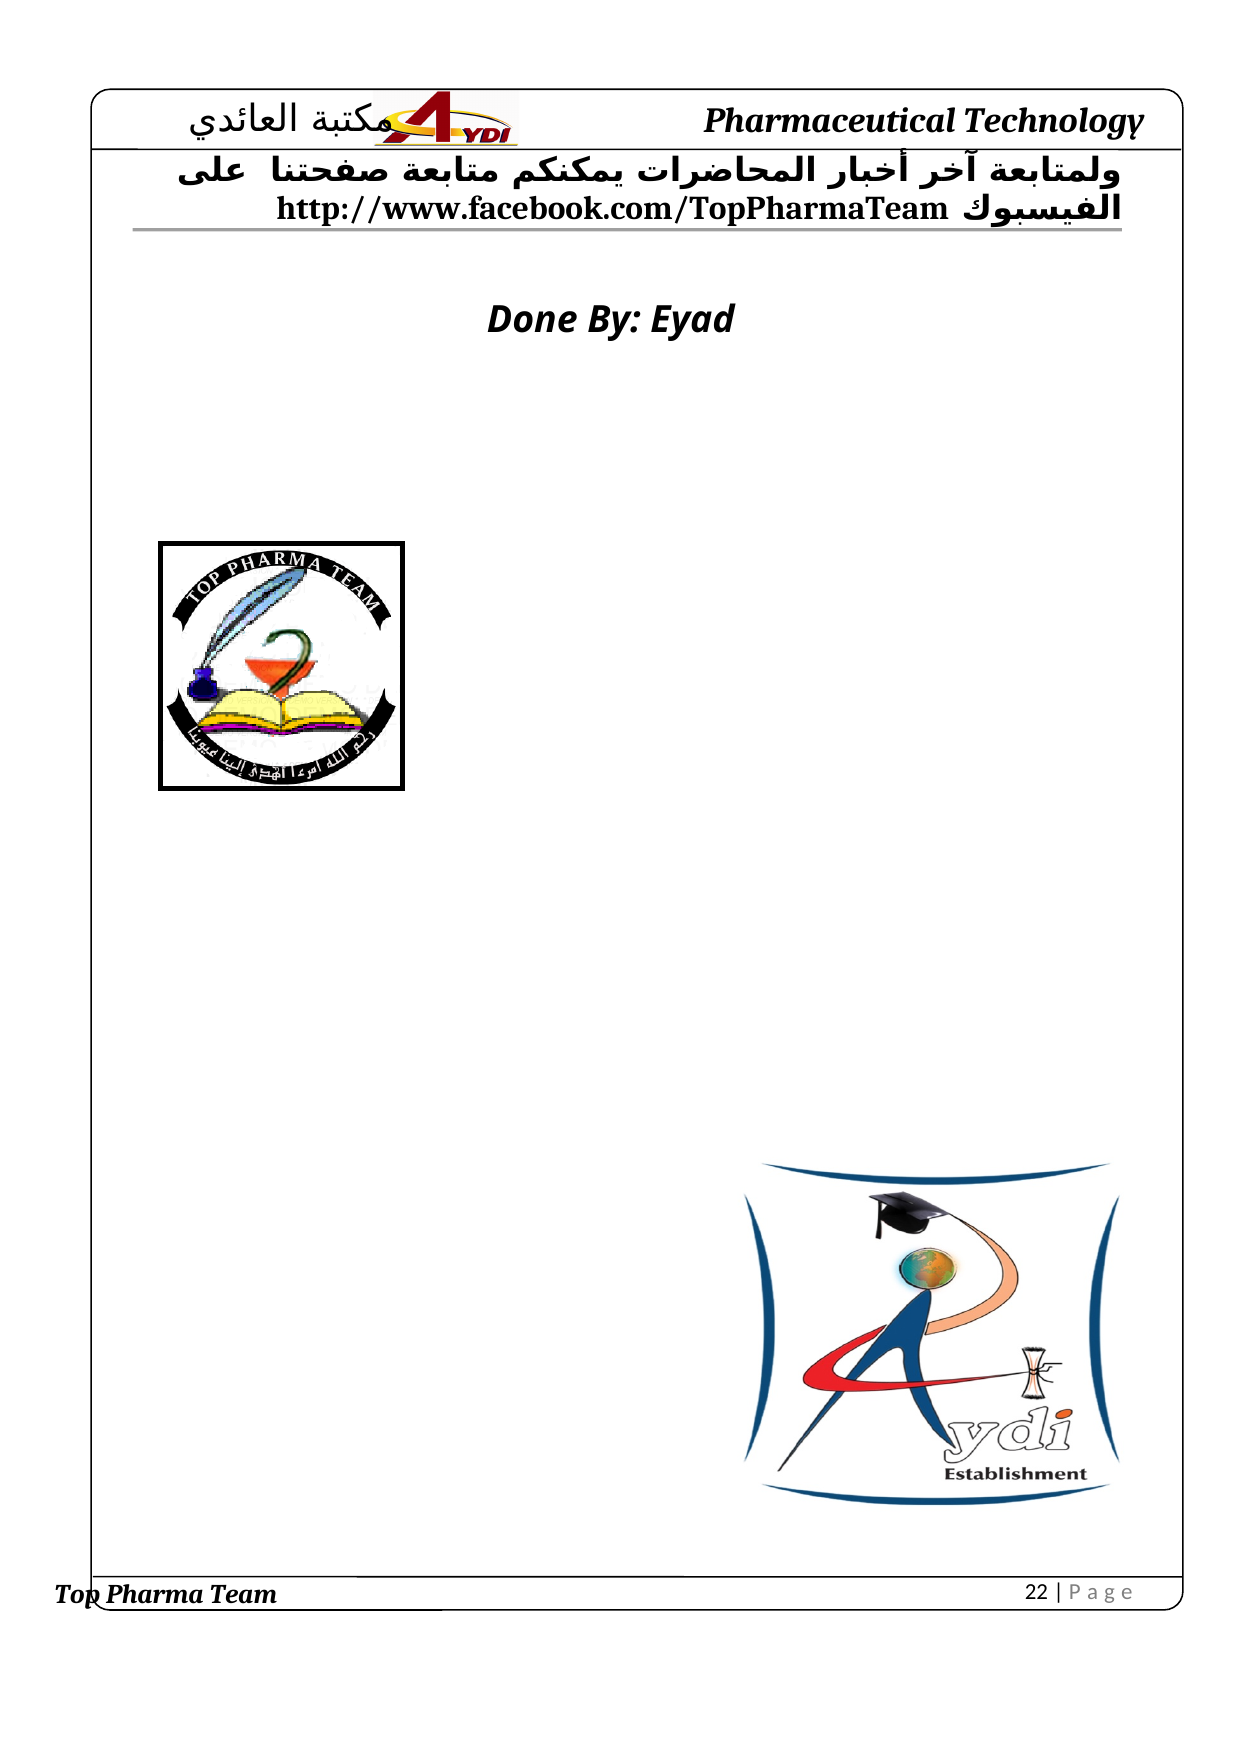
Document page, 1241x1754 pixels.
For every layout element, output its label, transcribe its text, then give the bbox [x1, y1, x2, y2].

text Done By: Eyad [95, 293, 1127, 344]
picture [163, 546, 400, 786]
text ولمتابعة آخر أخبار المحاضرات يمكنكم متابعة صفحتنا على الفيسبوك http://www.facebook.com/TopPharmaTeam [114, 150, 1122, 228]
picture [727, 1126, 1137, 1548]
picture [372, 91, 520, 148]
